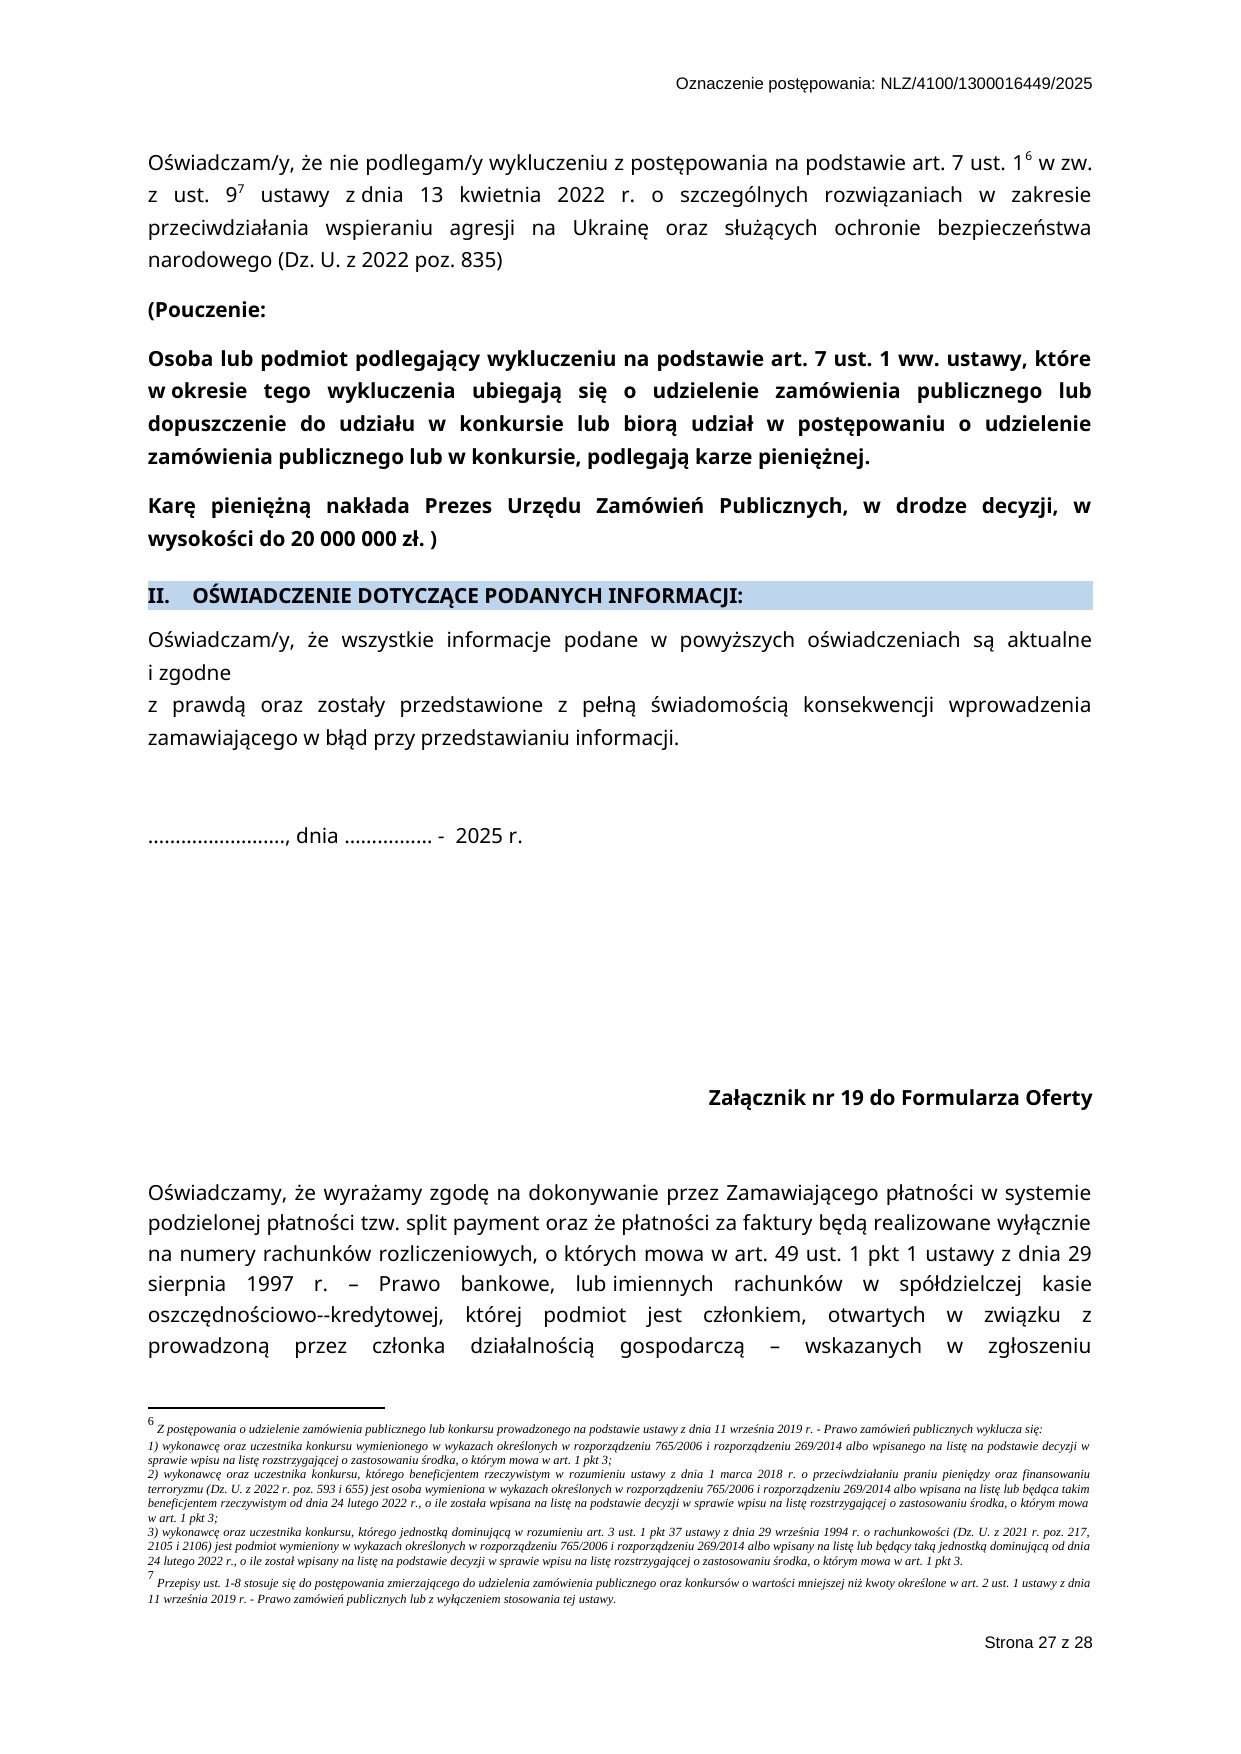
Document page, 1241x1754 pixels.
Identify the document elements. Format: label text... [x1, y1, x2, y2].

text Karę pieniężną nakłada Prezes Urzędu Zamówień Publicznych, w drodze decyzji, w wysokości do 20 000 000 zł. ) [148, 491, 1093, 552]
text Załącznik nr 19 do Formularza Oferty [148, 1083, 1093, 1112]
text Oświadczam/y, że wszystkie informacje podane w powyższych oświadczeniach są aktualne i zgodne z prawdą oraz zostały przedstawione z pełną świadomością konsekwencji wprowadzenia zamawiającego w błąd przy przedstawianiu informacji. [148, 625, 1093, 751]
list OŚWIADCZENIE DOTYCZĄCE PODANYCH INFORMACJI: [148, 581, 1093, 610]
text ……………………., dnia ………....… - 2025 r. [148, 821, 1093, 850]
text Osoba lub podmiot podlegający wykluczeniu na podstawie art. 7 ust. 1 ww. ustawy, które w okresie tego wykluczenia ubiegają się o udzielenie zamówienia publicznego lub dopuszczenie do udziału w konkursie lub biorą udział w postępowaniu o udzielenie zamówienia publicznego lub w konkursie, podlegają karze pieniężnej. [148, 344, 1093, 470]
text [148, 1178, 1093, 1359]
text (Pouczenie: [148, 295, 1093, 323]
text Oświadczam/y, że nie podlegam/y wykluczeniu z postępowania na podstawie art. 7 ust. 1 w zw. z ust. 9 ustawy z dnia 13 kwietnia 2022 r. o szczególnych rozwiązaniach w zakresie przeciwdziałania wspieraniu agresji na Ukrainę oraz służących ochronie bezpieczeństwa narodowego (Dz. U. z 2022 poz. 835) [148, 148, 1093, 274]
